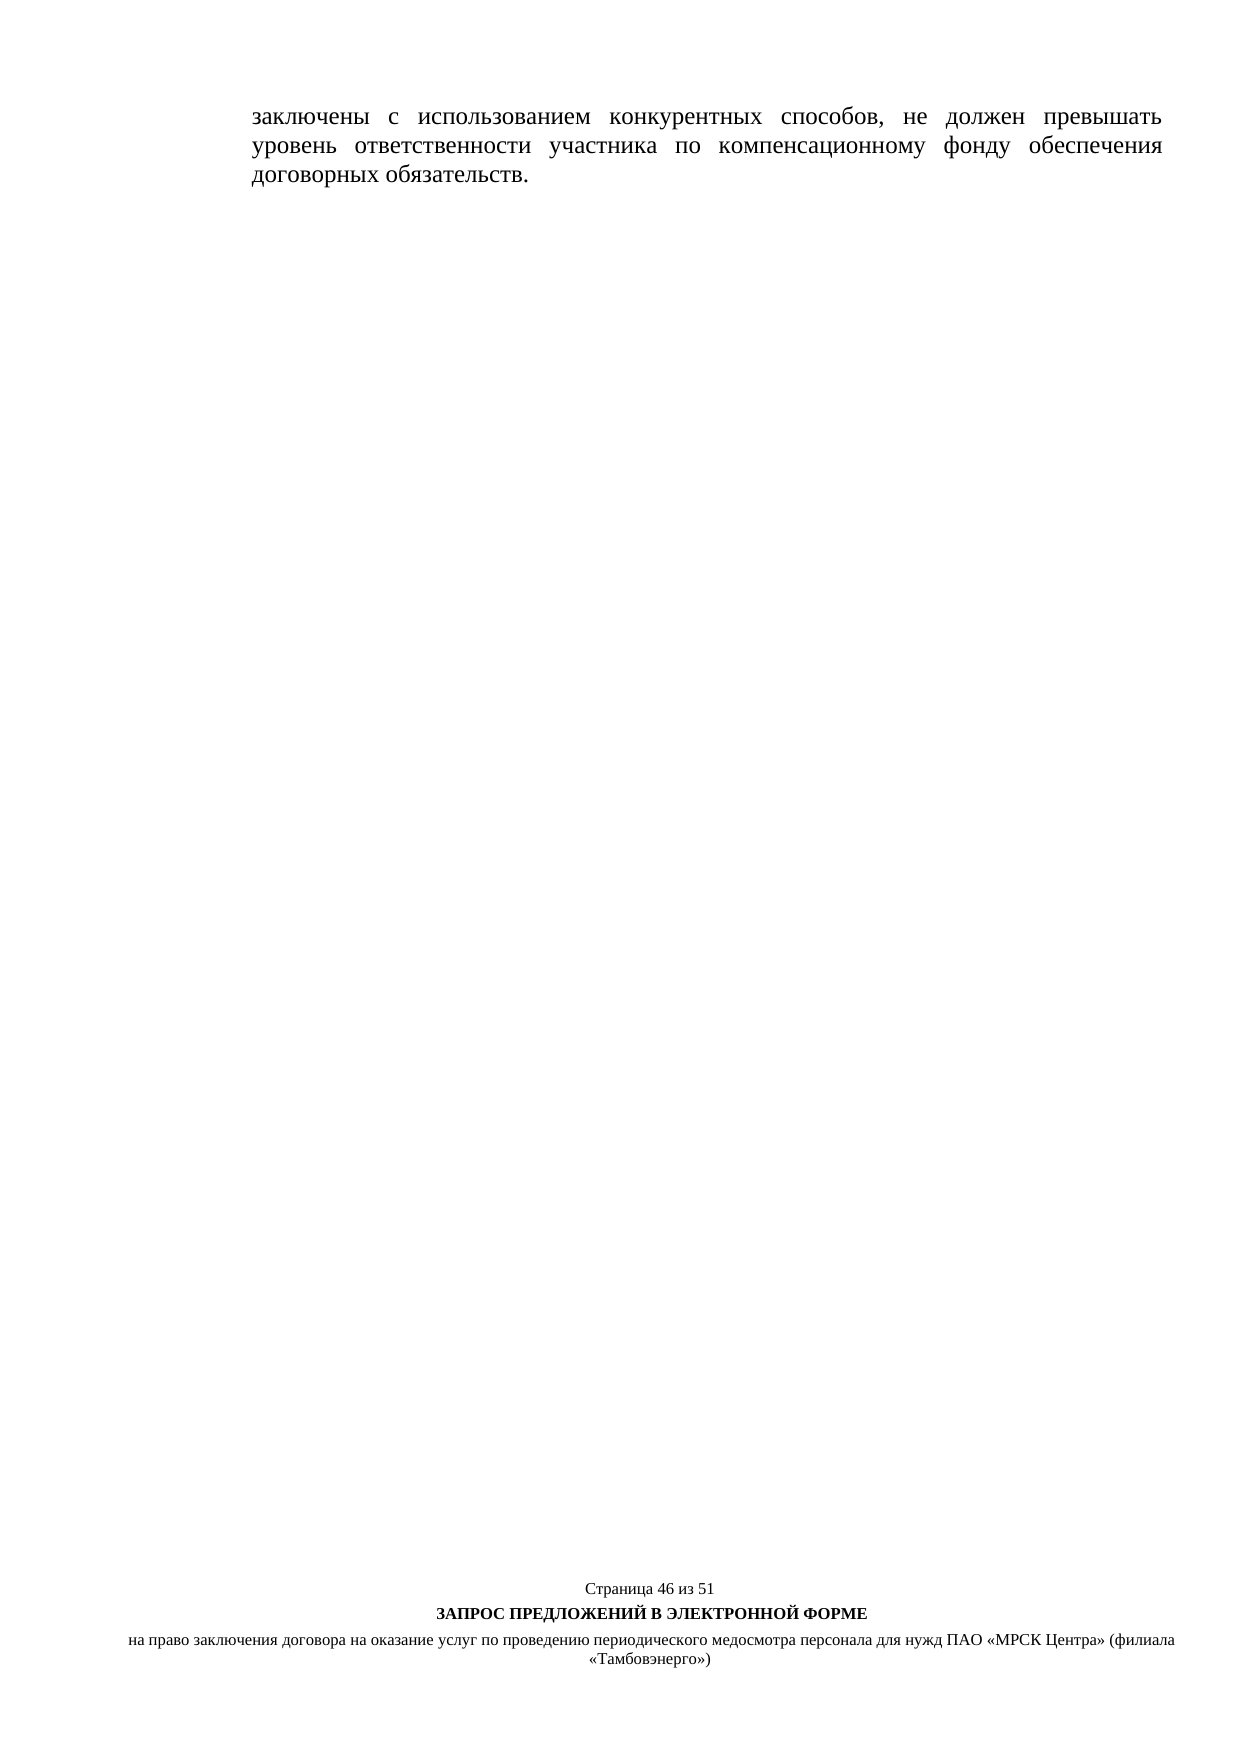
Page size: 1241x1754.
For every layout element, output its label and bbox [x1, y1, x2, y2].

list [236, 101, 1163, 187]
